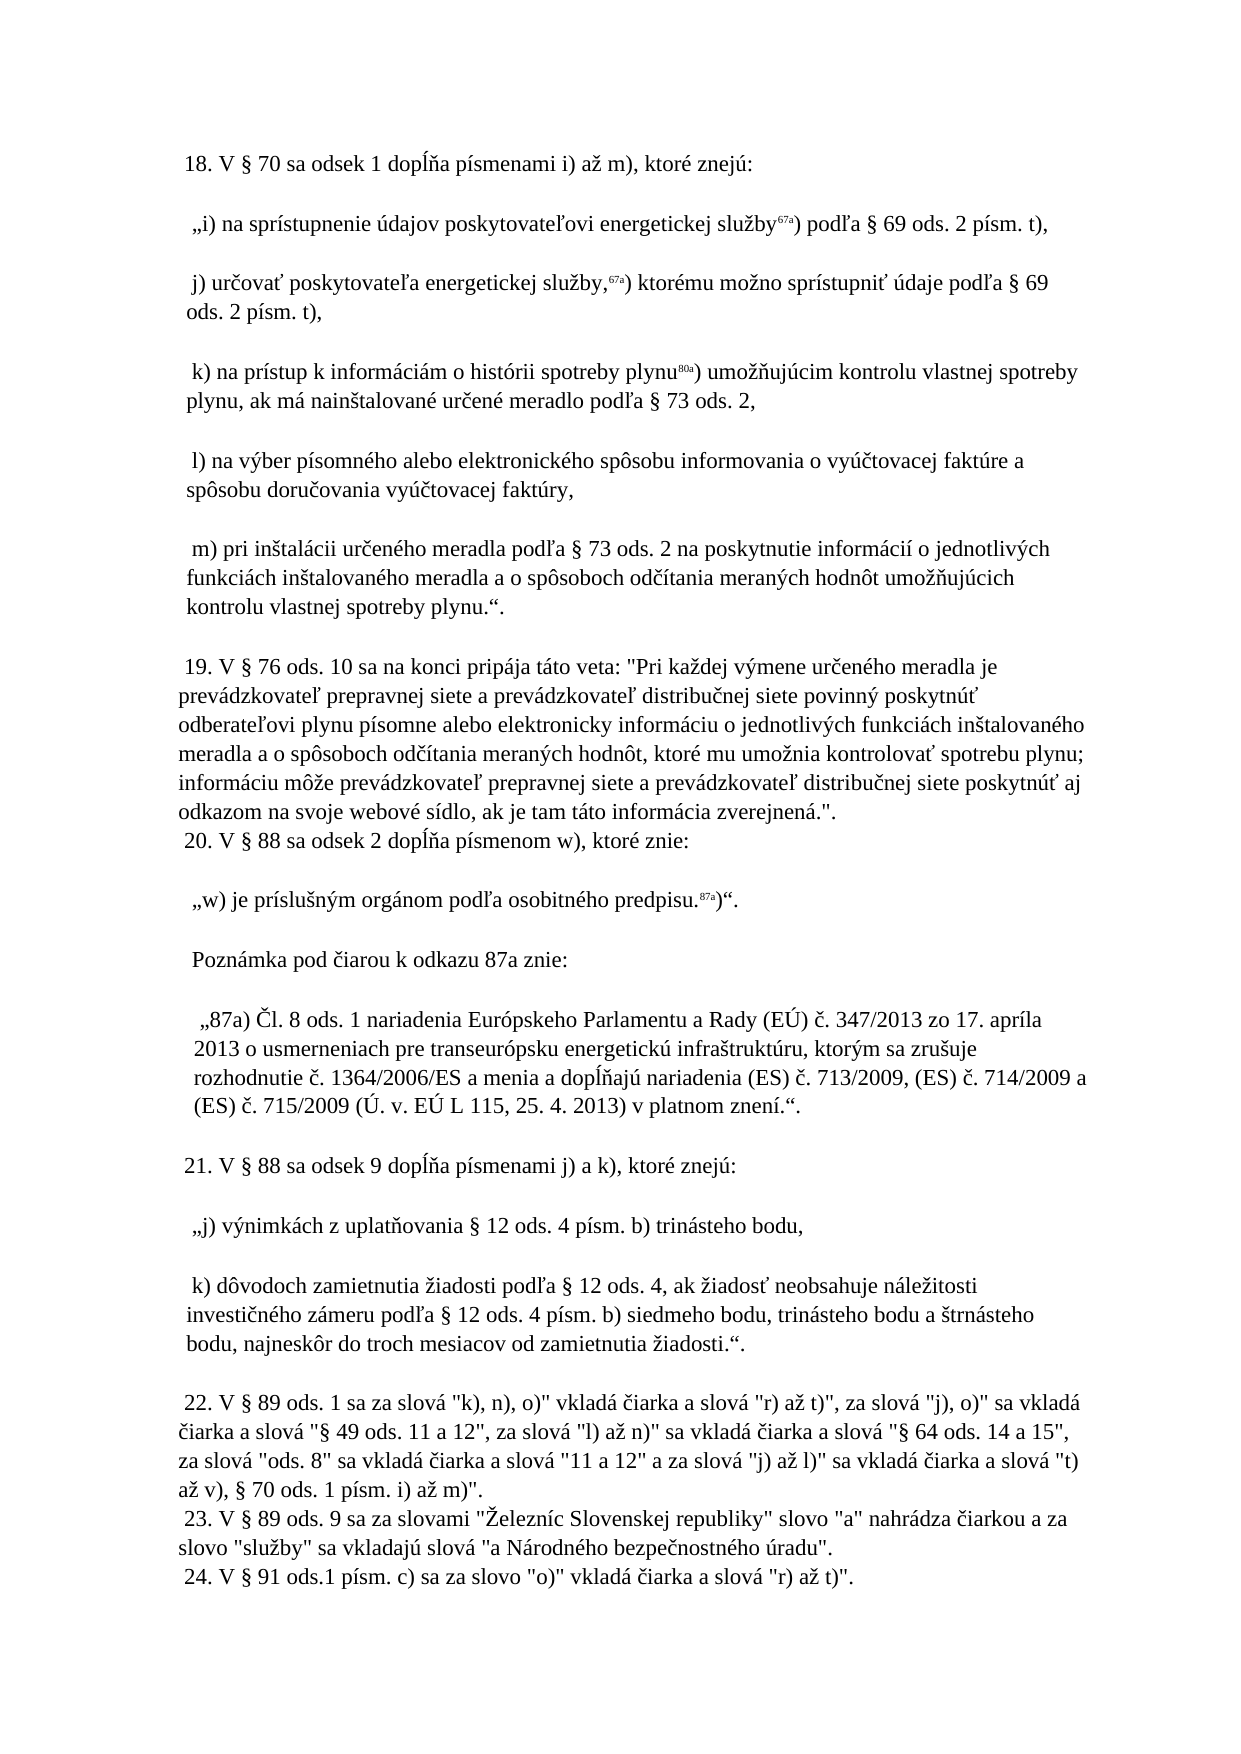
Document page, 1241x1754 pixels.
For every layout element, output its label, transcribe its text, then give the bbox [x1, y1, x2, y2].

text „i) na sprístupnenie údajov poskytovateľovi energetickej služby67a) podľa § 69 ods. 2 písm. t), [186, 210, 1090, 236]
text Poznámka pod čiarou k odkazu 87a znie: [186, 946, 1090, 972]
text 23. V § 89 ods. 9 sa za slovami "Železníc Slovenskej republiky" slovo "a" nahrádza čiarkou a za slovo "služby" sa vkladajú slová "a Národného bezpečnostného úradu". [178, 1505, 1090, 1560]
text 18. V § 70 sa odsek 1 dopĺňa písmenami i) až m), ktoré znejú: [178, 150, 1090, 176]
text 22. V § 89 ods. 1 sa za slová "k), n), o)" vkladá čiarka a slová "r) až t)", za slová "j), o)" sa vkladá čiarka a slová "§ 49 ods. 11 a 12", za slová "l) až n)" sa vkladá čiarka a slová "§ 64 ods. 14 a 15", za slová "ods. 8" sa vkladá čiarka a slová "11 a 12" a za slová "j) až l)" sa vkladá čiarka a slová "t) až v), § 70 ods. 1 písm. i) až m)". [178, 1389, 1090, 1502]
text 19. V § 76 ods. 10 sa na konci pripája táto veta: "Pri každej výmene určeného meradla je prevádzkovateľ prepravnej siete a prevádzkovateľ distribučnej siete povinný poskytnúť odberateľovi plynu písomne alebo elektronicky informáciu o jednotlivých funkciách inštalovaného meradla a o spôsoboch odčítania meraných hodnôt, ktoré mu umožnia kontrolovať spotrebu plynu; informáciu môže prevádzkovateľ prepravnej siete a prevádzkovateľ distribučnej siete poskytnúť aj odkazom na svoje webové sídlo, ak je tam táto informácia zverejnená.". [178, 653, 1090, 824]
text j) určovať poskytovateľa energetickej služby,67a) ktorému možno sprístupniť údaje podľa § 69 ods. 2 písm. t), [186, 269, 1090, 325]
text k) dôvodoch zamietnutia žiadosti podľa § 12 ods. 4, ak žiadosť neobsahuje náležitosti investičného zámeru podľa § 12 ods. 4 písm. b) siedmeho bodu, trinásteho bodu a štrnásteho bodu, najneskôr do troch mesiacov od zamietnutia žiadosti.“. [186, 1272, 1090, 1356]
text 20. V § 88 sa odsek 2 dopĺňa písmenom w), ktoré znie: [178, 827, 1090, 853]
text k) na prístup k informáciám o histórii spotreby plynu80a) umožňujúcim kontrolu vlastnej spotreby plynu, ak má nainštalované určené meradlo podľa § 73 ods. 2, [186, 358, 1090, 413]
text „w) je príslušným orgánom podľa osobitného predpisu.87a)“. [186, 886, 1090, 913]
text 24. V § 91 ods.1 písm. c) sa za slovo "o)" vkladá čiarka a slová "r) až t)". [178, 1563, 1090, 1589]
text m) pri inštalácii určeného meradla podľa § 73 ods. 2 na poskytnutie informácií o jednotlivých funkciách inštalovaného meradla a o spôsoboch odčítania meraných hodnôt umožňujúcich kontrolu vlastnej spotreby plynu.“. [186, 535, 1090, 619]
text l) na výber písomného alebo elektronického spôsobu informovania o vyúčtovacej faktúre a spôsobu doručovania vyúčtovacej faktúry, [186, 447, 1090, 502]
text „87a) Čl. 8 ods. 1 nariadenia Európskeho Parlamentu a Rady (EÚ) č. 347/2013 zo 17. apríla 2013 o usmerneniach pre transeurópsku energetickú infraštruktúru, ktorým sa zrušuje rozhodnutie č. 1364/2006/ES a menia a dopĺňajú nariadenia (ES) č. 713/2009, (ES) č. 714/2009 a (ES) č. 715/2009 (Ú. v. EÚ L 115, 25. 4. 2013) v platnom znení.“. [194, 1006, 1090, 1119]
text 21. V § 88 sa odsek 9 dopĺňa písmenami j) a k), ktoré znejú: [178, 1152, 1090, 1179]
text „j) výnimkách z uplatňovania § 12 ods. 4 písm. b) trinásteho bodu, [186, 1212, 1090, 1238]
